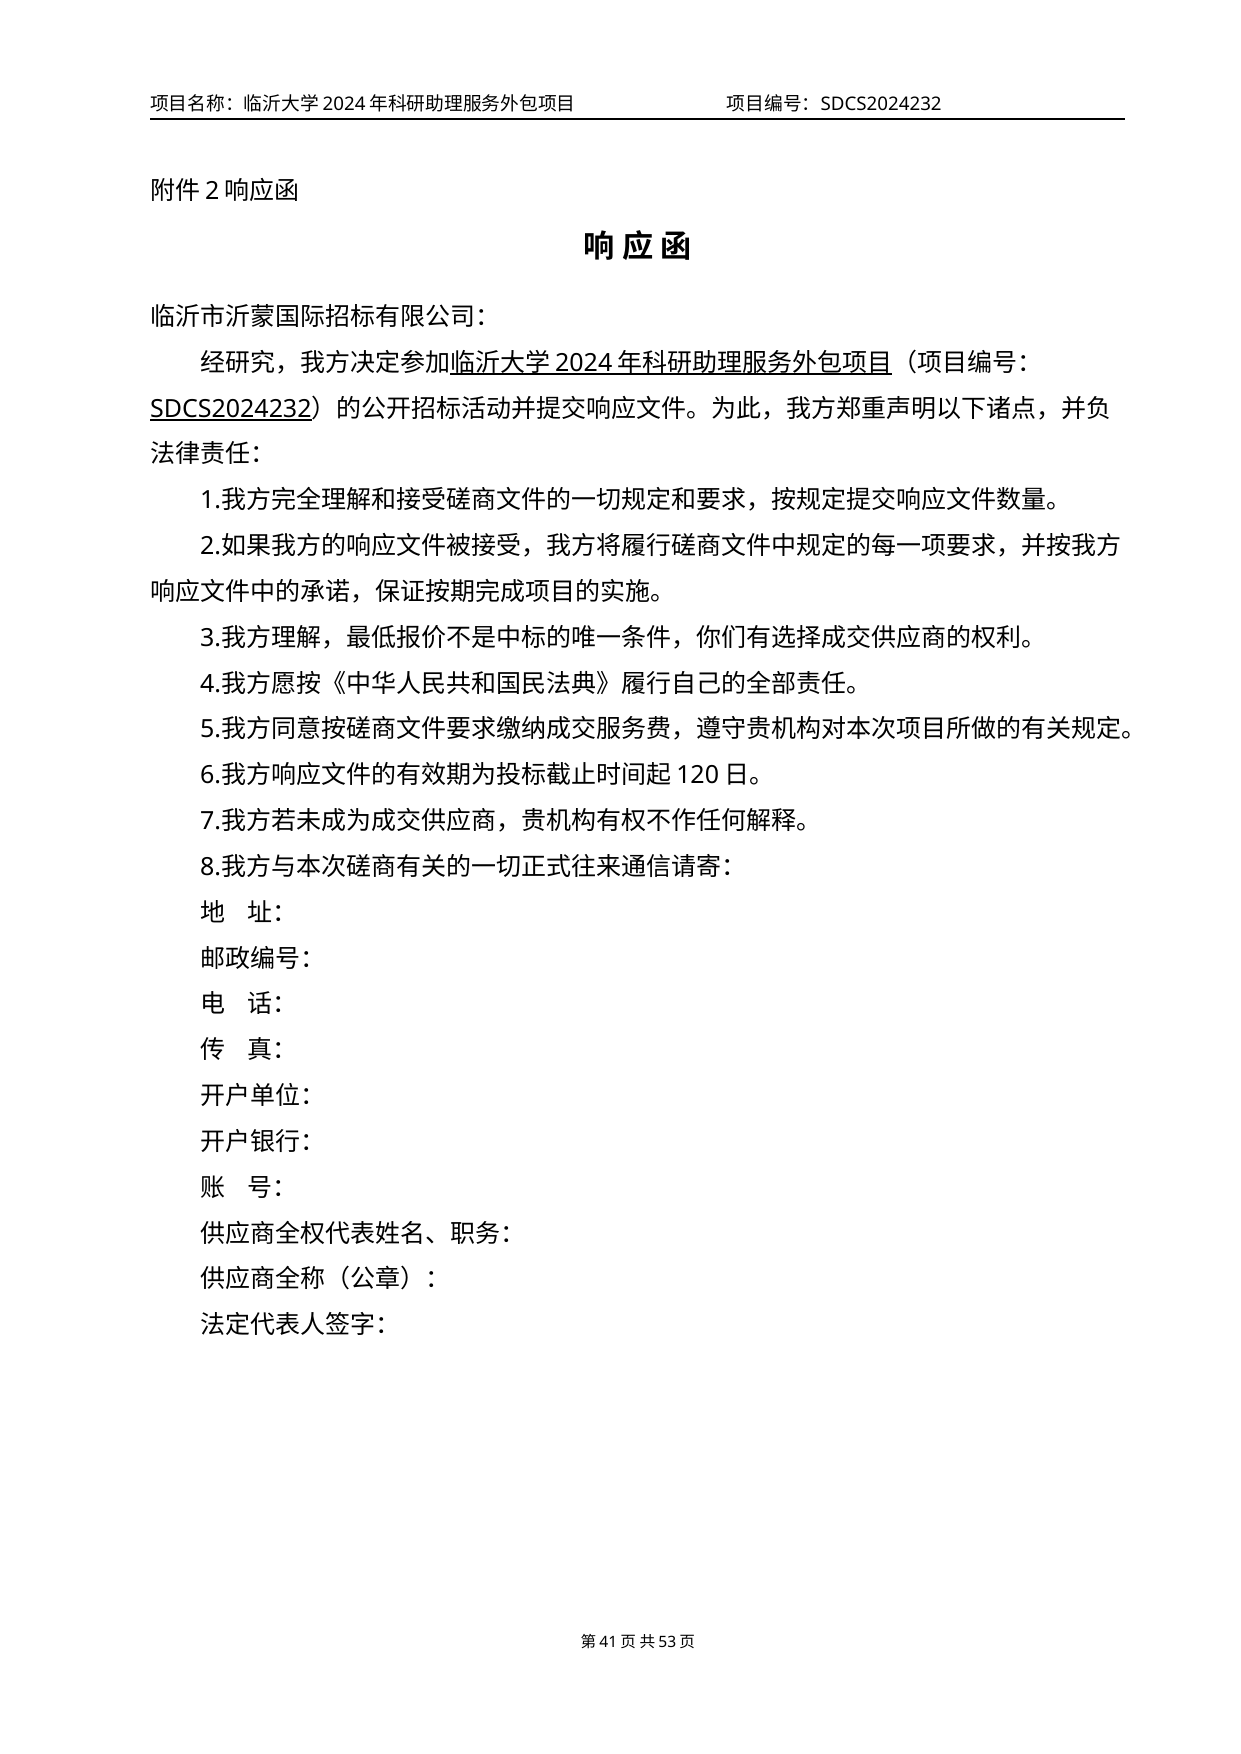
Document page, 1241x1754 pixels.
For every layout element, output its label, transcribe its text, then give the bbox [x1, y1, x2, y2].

text 经研究，我方决定参加临沂大学2024年科研助理服务外包项目（项目编号：SDCS2024232）的公开招标活动并提交响应文件。为此，我方郑重声明以下诸点，并负法律责任： [150, 334, 1125, 472]
subtitle 响 应 函 [150, 221, 1125, 266]
text 邮政编号： [150, 930, 1125, 976]
text 7.我方若未成为成交供应商，贵机构有权不作任何解释。 [150, 793, 1125, 839]
text 地 址： [150, 884, 1125, 930]
text 4.我方愿按《中华人民共和国民法典》履行自己的全部责任。 [150, 655, 1125, 701]
text 传 真： [150, 1022, 1125, 1068]
text 2.如果我方的响应文件被接受，我方将履行磋商文件中规定的每一项要求，并按我方响应文件中的承诺，保证按期完成项目的实施。 [150, 518, 1125, 609]
text 1.我方完全理解和接受磋商文件的一切规定和要求，按规定提交响应文件数量。 [150, 472, 1125, 518]
text 电 话： [150, 976, 1125, 1022]
text 附件2响应函 [150, 162, 1125, 208]
text 开户银行： [150, 1114, 1125, 1159]
text 法定代表人签字： [150, 1297, 1125, 1343]
text 账 号： [150, 1159, 1125, 1205]
text 8.我方与本次磋商有关的一切正式往来通信请寄： [150, 839, 1125, 884]
text 临沂市沂蒙国际招标有限公司： [150, 289, 1125, 334]
text 6.我方响应文件的有效期为投标截止时间起120日。 [150, 747, 1125, 793]
text 供应商全称（公章）： [150, 1251, 1125, 1297]
text 5.我方同意按磋商文件要求缴纳成交服务费，遵守贵机构对本次项目所做的有关规定。 [150, 701, 1125, 747]
text 3.我方理解，最低报价不是中标的唯一条件，你们有选择成交供应商的权利。 [150, 609, 1125, 655]
text 开户单位： [150, 1068, 1125, 1114]
text 供应商全权代表姓名、职务： [150, 1205, 1125, 1251]
